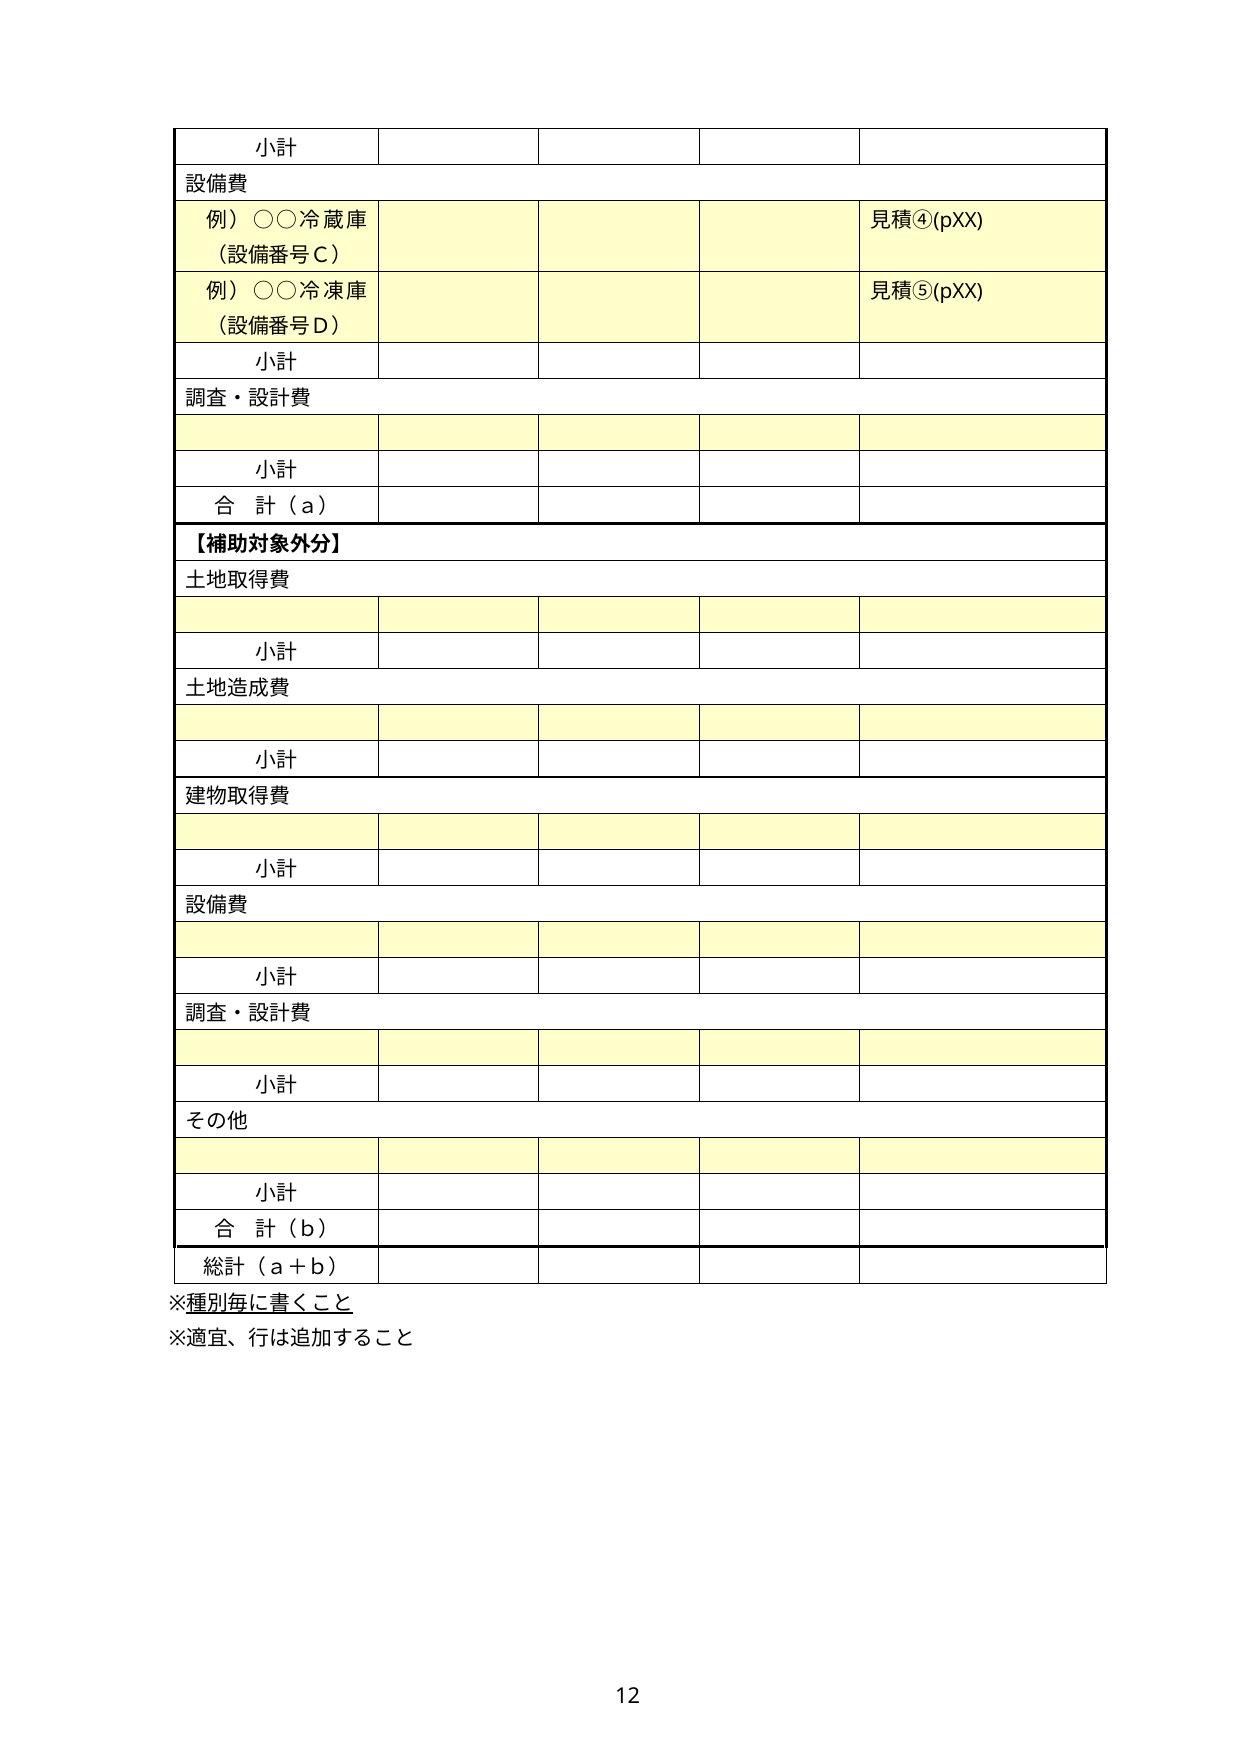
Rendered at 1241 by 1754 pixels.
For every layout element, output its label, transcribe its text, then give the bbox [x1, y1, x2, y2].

table_cell 小計 [176, 741, 378, 776]
table_cell [379, 415, 538, 450]
table_cell [860, 1030, 1105, 1065]
table_cell 見積④(pXX) [860, 201, 1105, 271]
table_cell [860, 958, 1105, 993]
table_cell [379, 272, 538, 342]
table_cell [700, 633, 859, 668]
table_cell [539, 201, 699, 271]
table_cell [176, 814, 378, 848]
table_cell [539, 1248, 699, 1283]
table_cell [539, 814, 699, 848]
table_cell 小計 [176, 451, 378, 486]
table_cell [700, 1174, 859, 1209]
table_cell [176, 922, 378, 957]
table_cell [700, 705, 859, 740]
table_cell [379, 1138, 538, 1173]
table_cell [700, 597, 859, 632]
table_cell [539, 487, 699, 522]
table_cell [379, 597, 538, 632]
table_cell [379, 958, 538, 993]
table_cell 設備費 [176, 165, 1105, 200]
table_cell [860, 633, 1105, 668]
table_cell [176, 415, 378, 450]
table_cell [379, 1248, 538, 1283]
table_cell [379, 850, 538, 884]
table_cell [860, 1210, 1105, 1245]
table_cell 例）○○冷凍庫（設備番号Ｄ） [176, 272, 378, 342]
table_cell [379, 343, 538, 378]
table_cell [700, 201, 859, 271]
table_cell [860, 1245, 1106, 1283]
table_cell 小計 [176, 343, 378, 378]
table_cell 小計 [176, 958, 378, 993]
table_cell [700, 451, 859, 486]
table_cell [539, 741, 699, 776]
table_cell [860, 850, 1105, 884]
text ※適宜、行は追加すること [148, 1319, 1107, 1354]
table_cell [539, 1138, 699, 1173]
table_cell [539, 922, 699, 957]
table_cell 総計（ａ＋ｂ） [175, 1246, 378, 1283]
table_cell [176, 705, 378, 740]
table_cell [700, 1248, 859, 1283]
table_cell [539, 1174, 699, 1209]
table_cell 土地造成費 [176, 669, 1105, 704]
table_cell [379, 1030, 538, 1065]
table_cell [700, 487, 859, 522]
table_cell [700, 129, 859, 164]
table_cell 小計 [176, 1066, 378, 1101]
table_cell [539, 958, 699, 993]
table_cell [700, 343, 859, 378]
table_cell [379, 922, 538, 957]
table_cell 小計 [176, 1174, 378, 1209]
table_cell [539, 272, 699, 342]
table_cell [700, 1030, 859, 1065]
table_cell 見積⑤(pXX) [860, 272, 1105, 342]
table_cell [700, 1210, 859, 1245]
table_cell [379, 1066, 538, 1101]
table_cell [176, 1138, 378, 1173]
table_cell [539, 705, 699, 740]
table_cell [700, 415, 859, 450]
table_cell [539, 850, 699, 884]
table_cell 合 計（ａ） [176, 487, 378, 522]
table_cell [700, 1138, 859, 1173]
table_cell [700, 272, 859, 342]
table_cell [860, 1066, 1105, 1101]
table_cell 合 計（ｂ） [176, 1210, 378, 1245]
table_cell [860, 487, 1105, 522]
table_cell [860, 814, 1105, 848]
table_cell [860, 705, 1105, 740]
table_cell [379, 201, 538, 271]
table_cell 建物取得費 [176, 778, 1105, 812]
table_cell [860, 451, 1105, 486]
table_cell [860, 741, 1105, 776]
table_cell [379, 487, 538, 522]
table_cell 例）○○冷蔵庫（設備番号Ｃ） [176, 201, 378, 271]
table_cell [379, 451, 538, 486]
table_cell [700, 850, 859, 884]
table_cell 小計 [176, 129, 378, 164]
table_cell [379, 741, 538, 776]
table_cell [700, 922, 859, 957]
table_cell [700, 1066, 859, 1101]
table_cell 【補助対象外分】 [176, 525, 1105, 560]
table_cell [860, 415, 1105, 450]
table_cell [539, 1066, 699, 1101]
table_cell [539, 343, 699, 378]
table_cell その他 [176, 1102, 1105, 1137]
table_cell [539, 129, 699, 164]
table_cell [379, 129, 538, 164]
table_cell [860, 1138, 1105, 1173]
table_cell [539, 597, 699, 632]
table_cell [860, 1174, 1105, 1209]
table_cell 小計 [176, 850, 378, 884]
table_cell [539, 1030, 699, 1065]
table_cell [176, 597, 378, 632]
table_cell [860, 597, 1105, 632]
table_cell 調査・設計費 [176, 994, 1105, 1029]
table_cell [539, 415, 699, 450]
table_cell [379, 633, 538, 668]
table_cell [860, 129, 1105, 164]
table_cell [176, 1030, 378, 1065]
table_cell [379, 1210, 538, 1245]
table_cell [700, 814, 859, 848]
table_cell [700, 958, 859, 993]
table_cell [700, 741, 859, 776]
table_cell [860, 922, 1105, 957]
table_cell [539, 1210, 699, 1245]
table_cell 調査・設計費 [176, 379, 1105, 414]
table_cell [379, 1174, 538, 1209]
table_cell [539, 633, 699, 668]
table_cell [860, 343, 1105, 378]
table_cell [379, 705, 538, 740]
table_cell [379, 814, 538, 848]
table_cell 土地取得費 [176, 561, 1105, 596]
table_cell [539, 451, 699, 486]
table_cell 設備費 [176, 886, 1105, 921]
table_cell 小計 [176, 633, 378, 668]
text ※種別毎に書くこと [148, 1284, 1107, 1319]
